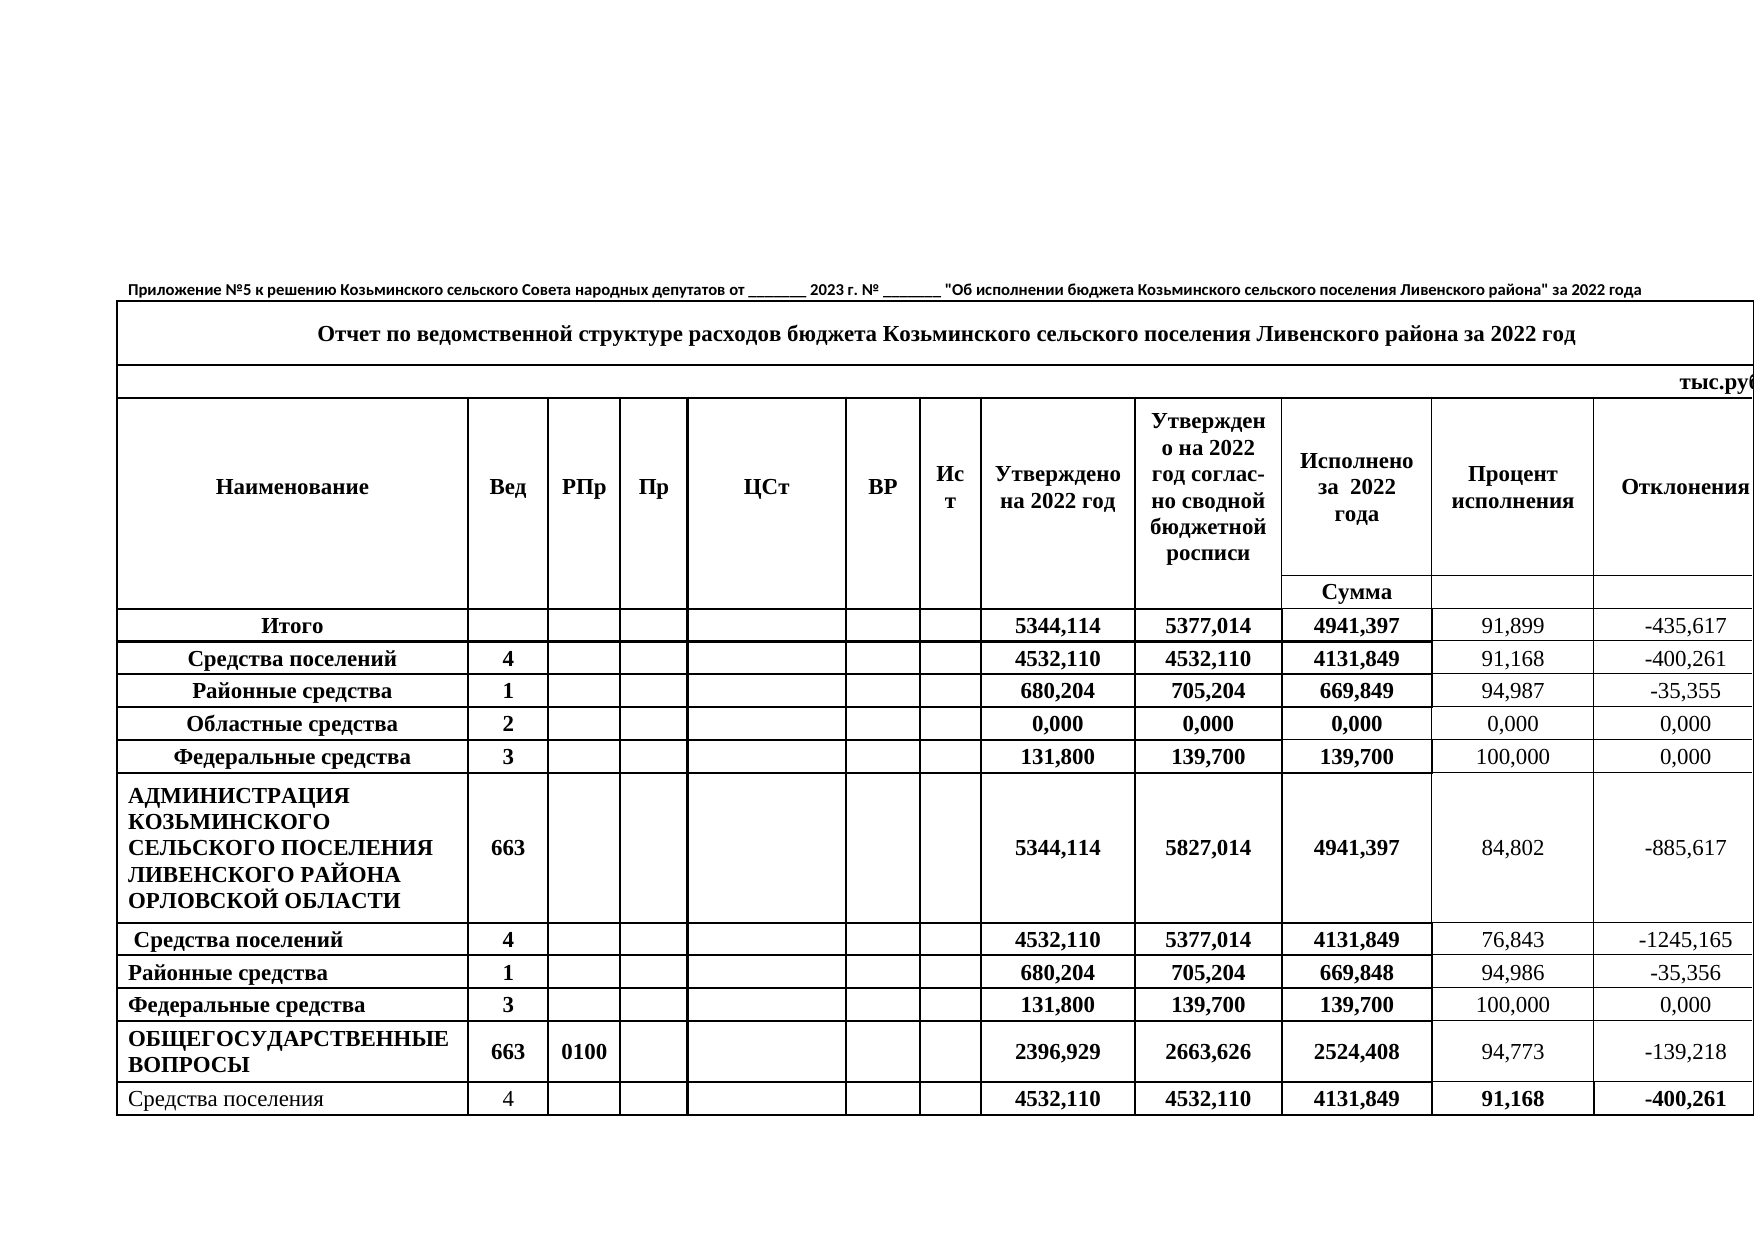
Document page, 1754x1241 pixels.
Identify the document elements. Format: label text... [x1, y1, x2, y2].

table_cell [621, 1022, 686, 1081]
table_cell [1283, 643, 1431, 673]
table_cell РПр [549, 399, 619, 575]
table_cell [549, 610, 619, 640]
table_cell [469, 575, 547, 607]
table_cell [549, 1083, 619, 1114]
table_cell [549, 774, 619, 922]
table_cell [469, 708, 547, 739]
table_cell Утверждено на 2022 год [982, 399, 1134, 575]
table_header Приложение №5 к решению Козьминского сельского Совета народных депутатов от _______ 2023 г. № _______ "Об исполнении бюджета Козьминского сельского поселения Ливенского района" за 2022 года [117, 206, 1754, 300]
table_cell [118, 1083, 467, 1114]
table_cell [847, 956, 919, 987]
table_cell Отчет по ведомственной структуре расходов бюджета Козьминского сельского поселения Ливенского района за 2022 год [118, 302, 1753, 364]
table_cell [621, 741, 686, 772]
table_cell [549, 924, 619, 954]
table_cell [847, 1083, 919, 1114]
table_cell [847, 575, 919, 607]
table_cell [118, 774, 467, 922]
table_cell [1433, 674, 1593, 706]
table_cell тыс.руб. [118, 366, 1753, 397]
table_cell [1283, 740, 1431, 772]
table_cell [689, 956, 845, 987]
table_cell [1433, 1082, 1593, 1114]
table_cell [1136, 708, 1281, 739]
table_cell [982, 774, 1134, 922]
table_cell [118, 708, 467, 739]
table_cell ЦСт [689, 399, 845, 575]
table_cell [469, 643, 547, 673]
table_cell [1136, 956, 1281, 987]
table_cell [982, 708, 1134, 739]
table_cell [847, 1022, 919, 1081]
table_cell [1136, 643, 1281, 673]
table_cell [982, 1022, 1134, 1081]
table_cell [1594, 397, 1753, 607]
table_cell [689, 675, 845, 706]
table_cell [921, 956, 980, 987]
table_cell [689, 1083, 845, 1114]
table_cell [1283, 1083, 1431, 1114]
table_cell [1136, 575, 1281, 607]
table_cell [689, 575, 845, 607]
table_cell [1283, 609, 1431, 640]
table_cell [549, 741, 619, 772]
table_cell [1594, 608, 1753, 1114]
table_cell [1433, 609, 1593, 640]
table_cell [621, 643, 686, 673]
table_cell ВР [847, 399, 919, 575]
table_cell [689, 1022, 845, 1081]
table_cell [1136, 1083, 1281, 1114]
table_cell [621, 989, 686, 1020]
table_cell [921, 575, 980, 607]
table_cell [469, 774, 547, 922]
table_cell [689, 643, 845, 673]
table_cell Пр [621, 399, 686, 575]
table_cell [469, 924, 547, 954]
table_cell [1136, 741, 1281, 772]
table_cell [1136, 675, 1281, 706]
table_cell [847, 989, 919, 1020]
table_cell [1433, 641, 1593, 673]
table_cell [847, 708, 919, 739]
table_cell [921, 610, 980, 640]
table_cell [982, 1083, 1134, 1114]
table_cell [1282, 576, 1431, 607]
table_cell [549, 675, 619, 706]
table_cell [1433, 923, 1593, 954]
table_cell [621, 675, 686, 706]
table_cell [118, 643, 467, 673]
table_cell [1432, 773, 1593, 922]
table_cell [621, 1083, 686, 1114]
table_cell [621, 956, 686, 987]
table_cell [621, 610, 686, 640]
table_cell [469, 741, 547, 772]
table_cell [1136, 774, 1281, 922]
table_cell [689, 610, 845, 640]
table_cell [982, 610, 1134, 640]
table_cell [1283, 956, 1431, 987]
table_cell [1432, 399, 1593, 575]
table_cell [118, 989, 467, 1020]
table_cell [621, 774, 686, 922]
table_cell Вед [469, 399, 547, 575]
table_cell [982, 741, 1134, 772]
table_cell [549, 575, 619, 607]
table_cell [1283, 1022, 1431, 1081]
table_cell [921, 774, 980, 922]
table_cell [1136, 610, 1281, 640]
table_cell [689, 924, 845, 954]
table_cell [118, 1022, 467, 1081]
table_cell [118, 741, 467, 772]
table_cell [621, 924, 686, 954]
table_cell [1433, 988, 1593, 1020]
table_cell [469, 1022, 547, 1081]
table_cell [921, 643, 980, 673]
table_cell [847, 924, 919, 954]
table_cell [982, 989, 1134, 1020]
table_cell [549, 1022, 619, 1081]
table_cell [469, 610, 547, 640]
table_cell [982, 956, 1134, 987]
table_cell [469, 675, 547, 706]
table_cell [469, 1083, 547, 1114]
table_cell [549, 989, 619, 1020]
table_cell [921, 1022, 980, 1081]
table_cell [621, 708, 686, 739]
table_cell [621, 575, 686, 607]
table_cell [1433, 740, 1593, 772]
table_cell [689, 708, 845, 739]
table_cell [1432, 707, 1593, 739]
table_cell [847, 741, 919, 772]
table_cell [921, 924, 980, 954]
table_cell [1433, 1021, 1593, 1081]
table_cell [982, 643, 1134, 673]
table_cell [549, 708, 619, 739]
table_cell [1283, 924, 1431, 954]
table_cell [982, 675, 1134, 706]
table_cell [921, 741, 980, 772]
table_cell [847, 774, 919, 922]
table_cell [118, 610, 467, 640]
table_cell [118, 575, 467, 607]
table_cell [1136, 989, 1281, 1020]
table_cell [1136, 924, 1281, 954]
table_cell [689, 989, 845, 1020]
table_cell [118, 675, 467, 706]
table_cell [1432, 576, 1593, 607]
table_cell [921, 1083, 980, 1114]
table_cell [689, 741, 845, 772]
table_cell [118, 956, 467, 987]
table_cell Наименование [118, 399, 467, 575]
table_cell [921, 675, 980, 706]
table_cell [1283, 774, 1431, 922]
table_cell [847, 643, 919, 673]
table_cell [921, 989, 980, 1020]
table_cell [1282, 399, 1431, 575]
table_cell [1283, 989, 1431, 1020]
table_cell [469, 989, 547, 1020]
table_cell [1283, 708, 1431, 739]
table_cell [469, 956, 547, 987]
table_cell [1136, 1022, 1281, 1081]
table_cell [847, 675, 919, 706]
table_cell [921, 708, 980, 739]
table_cell Утверждено на 2022 год соглас-но сводной бюджетной росписи [1136, 399, 1281, 575]
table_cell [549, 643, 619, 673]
table_cell Ист [921, 399, 980, 575]
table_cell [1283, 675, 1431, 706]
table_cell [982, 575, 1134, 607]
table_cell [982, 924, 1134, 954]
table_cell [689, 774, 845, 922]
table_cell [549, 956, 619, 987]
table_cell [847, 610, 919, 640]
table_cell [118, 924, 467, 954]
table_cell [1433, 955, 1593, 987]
